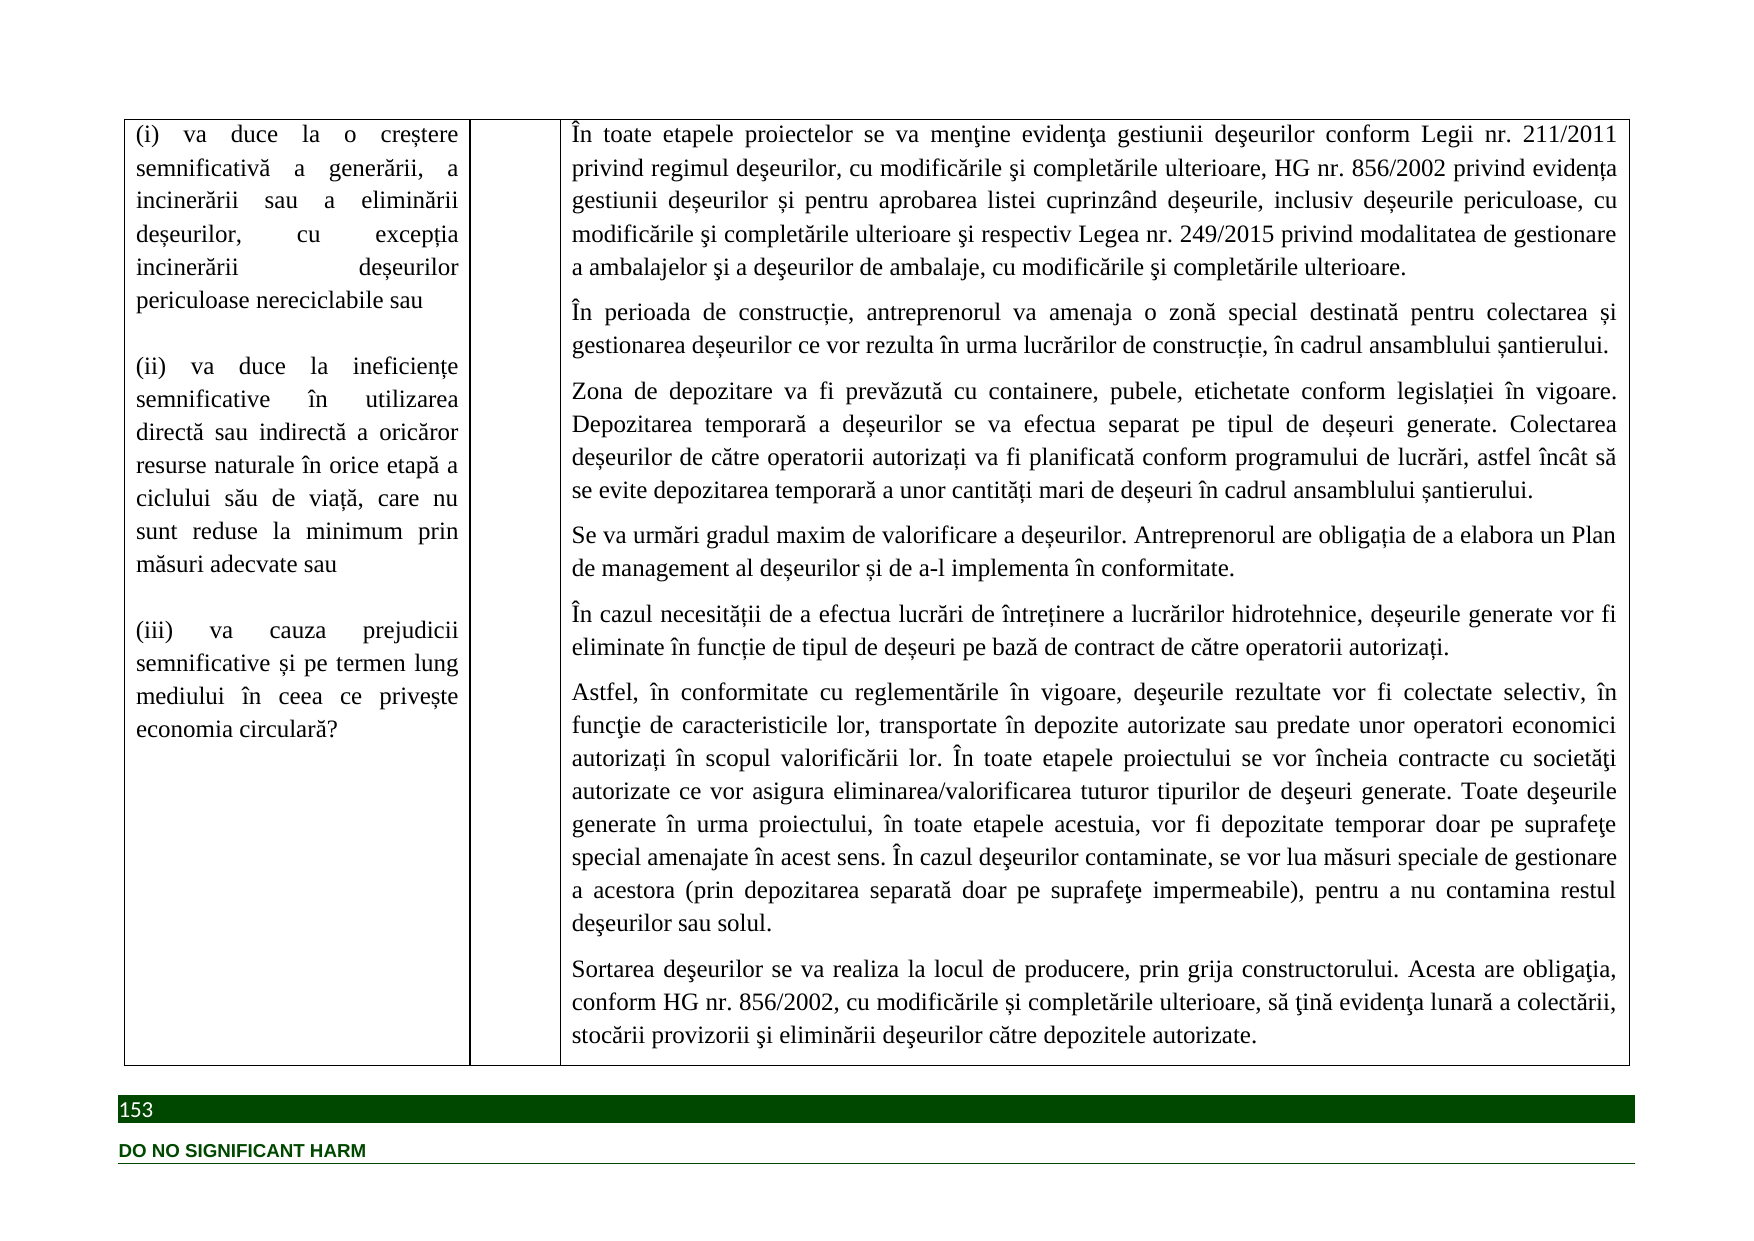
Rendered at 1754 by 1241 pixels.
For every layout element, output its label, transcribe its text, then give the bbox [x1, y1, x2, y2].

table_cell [561, 120, 1629, 1065]
table_cell X [471, 120, 560, 1065]
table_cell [125, 120, 469, 1065]
